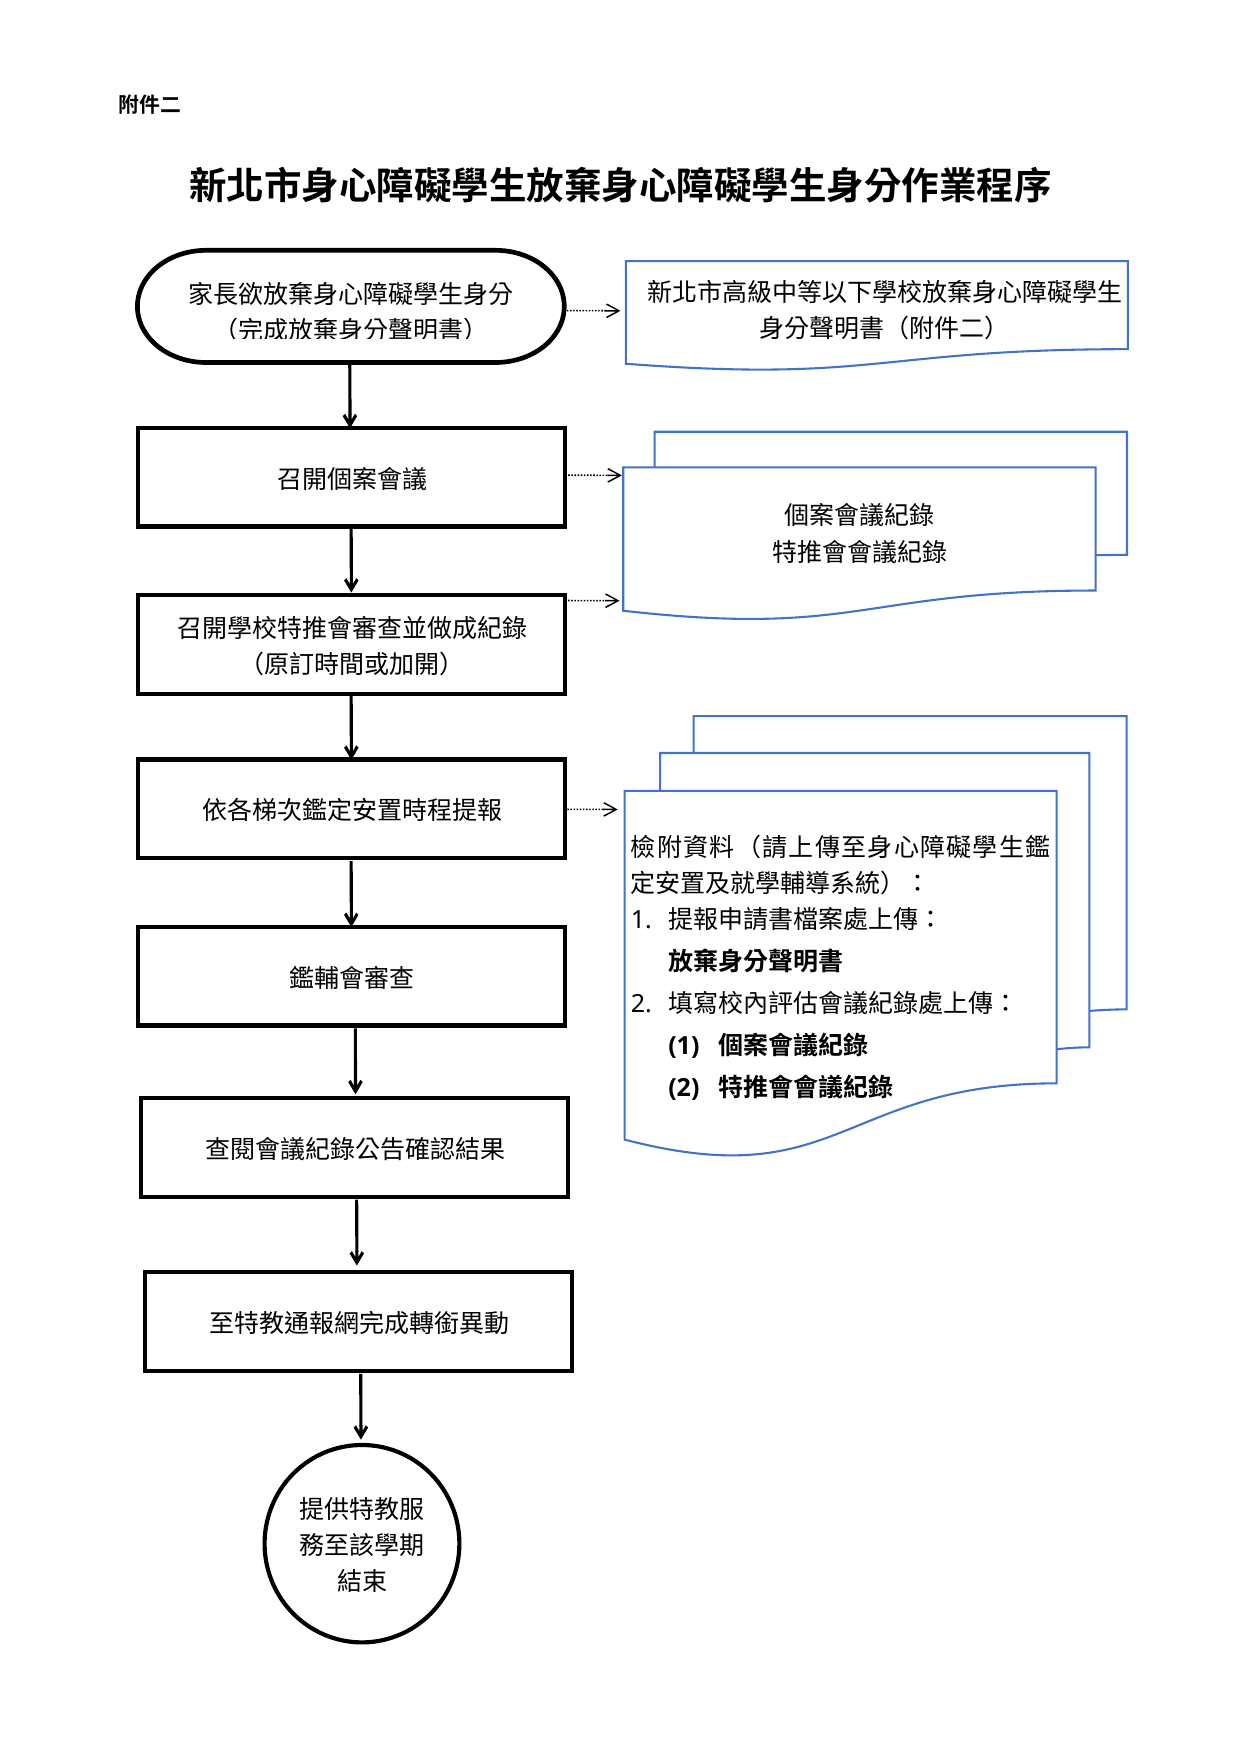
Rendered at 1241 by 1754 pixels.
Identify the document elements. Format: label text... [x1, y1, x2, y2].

text 新北市身心障礙學生放棄身心障礙學生身分作業程序 [118, 137, 1122, 229]
